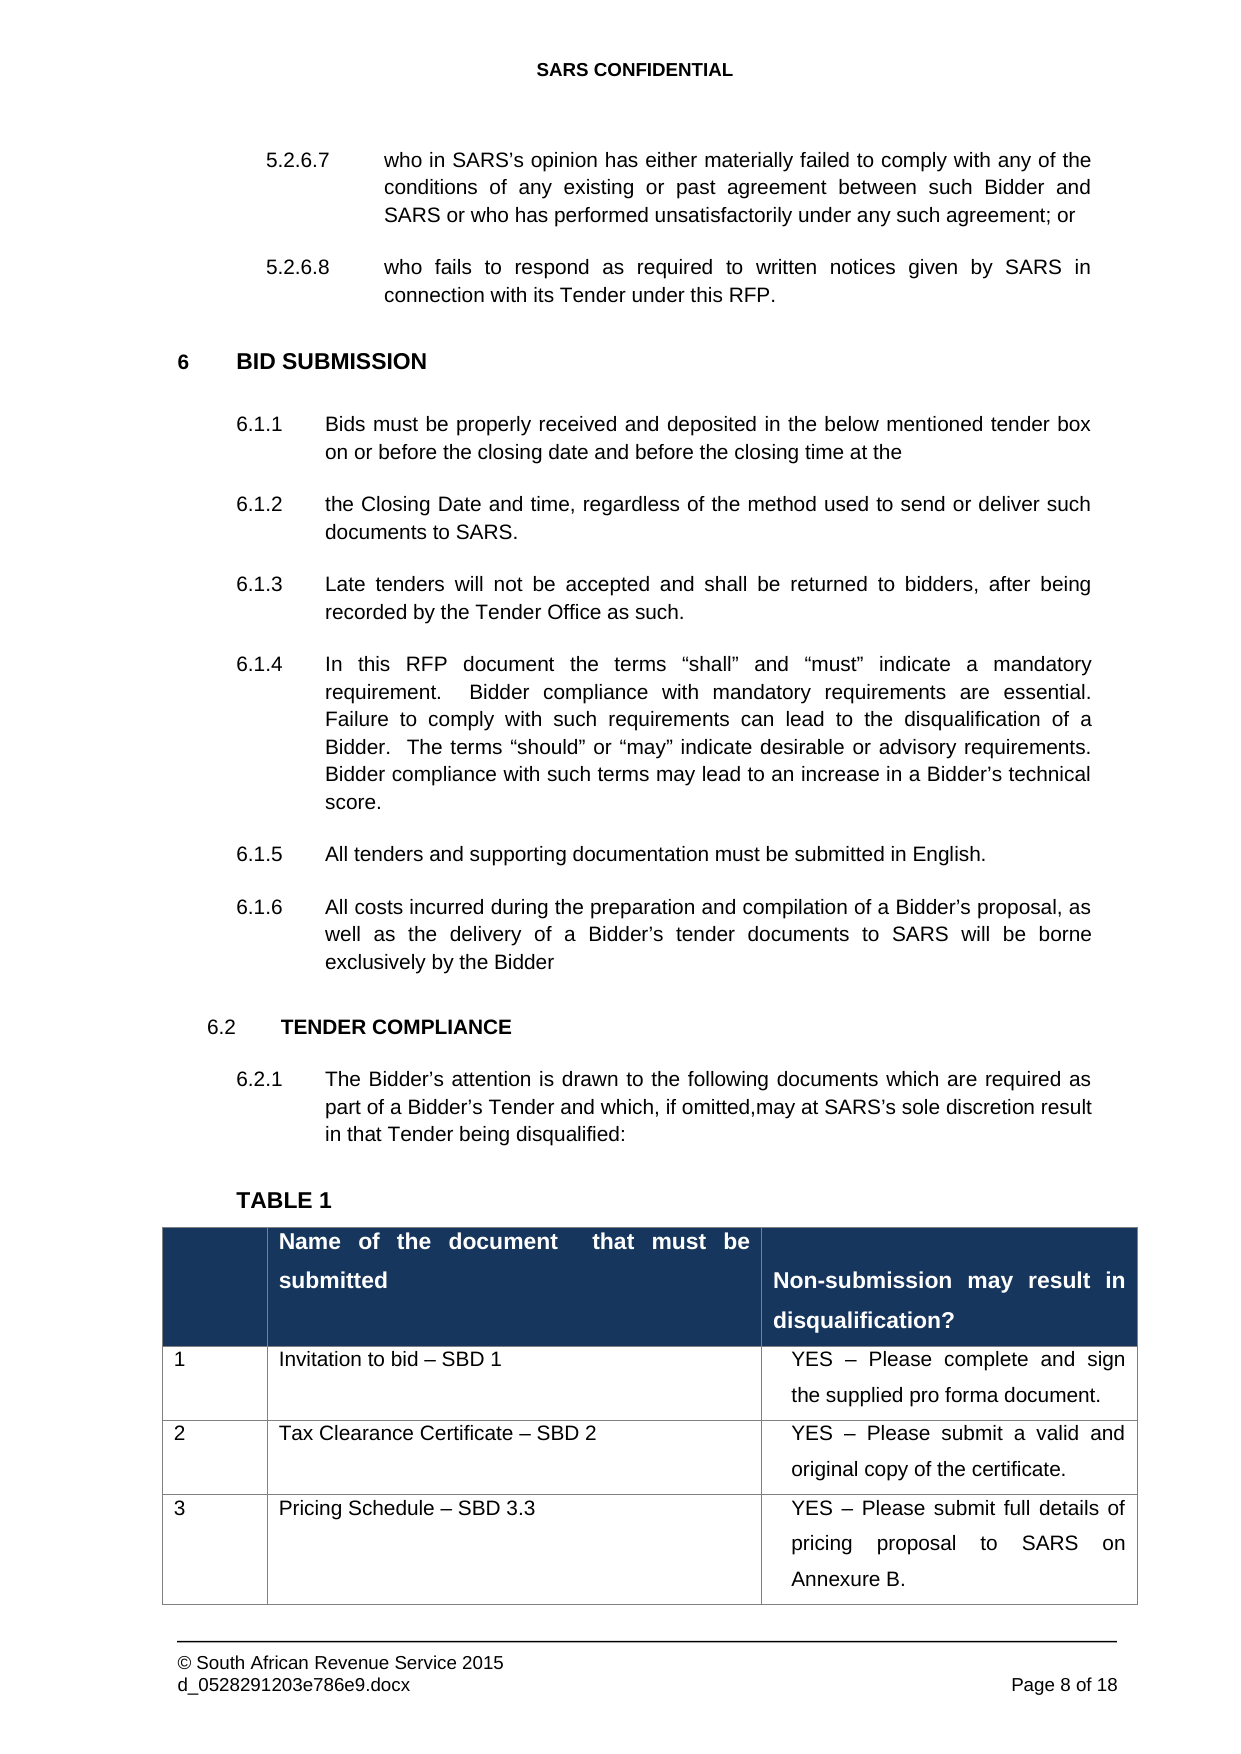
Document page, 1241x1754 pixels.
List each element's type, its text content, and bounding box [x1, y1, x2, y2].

text In this RFP document the terms “shall” and “must” indicate a mandatory requirement. Bidder compliance with mandatory requirements are essential. Failure to comply with such requirements can lead to the disqualification of a Bidder. The terms “should” or “may” indicate desirable or advisory requirements. Bidder compliance with such terms may lead to an increase in a Bidder’s technical score. [236, 652, 1092, 814]
text who fails to respond as required to written notices given by SARS in connection with its Tender under this RFP. [266, 255, 1092, 307]
list Table 1 [236, 1187, 1092, 1213]
text All costs incurred during the preparation and compilation of a Bidder’s proposal, as well as the delivery of a Bidder’s tender documents to SARS will be borne exclusively by the Bidder [236, 895, 1092, 974]
table_cell 3 [163, 1495, 267, 1604]
table_cell Invitation to bid – SBD 1 [268, 1347, 761, 1420]
text Bids must be properly received and deposited in the below mentioned tender box on or before the closing date and before the closing time at the [236, 412, 1092, 464]
table_header [163, 1228, 267, 1346]
text The Bidder’s attention is drawn to the following documents which are required as part of a Bidder’s Tender and which, if omitted,may at SARS’s sole discretion result in that Tender being disqualified: [236, 1067, 1092, 1146]
text BID Submission [177, 348, 1092, 374]
table_cell YES – Please submit a valid and original copy of the certificate. [762, 1421, 1137, 1494]
table_header Non-submission may result in disqualification? [762, 1228, 1137, 1346]
table_cell Tax Clearance Certificate – SBD 2 [268, 1421, 761, 1494]
text TENDER COMPLIANCE [207, 1015, 1092, 1039]
text the Closing Date and time, regardless of the method used to send or deliver such documents to SARS. [236, 492, 1092, 544]
table_header Name of the document that must be submitted [268, 1228, 761, 1346]
table_cell 1 [163, 1347, 267, 1420]
table_cell YES – Please complete and sign the supplied pro forma document. [762, 1347, 1137, 1420]
text All tenders and supporting documentation must be submitted in English. [236, 842, 1092, 866]
table_cell 2 [163, 1421, 267, 1494]
table_cell Pricing Schedule – SBD 3.3 [268, 1495, 761, 1604]
table_cell YES – Please submit full details of pricing proposal to SARS on Annexure B. [762, 1495, 1137, 1604]
text Late tenders will not be accepted and shall be returned to bidders, after being recorded by the Tender Office as such. [236, 572, 1092, 624]
text who in SARS’s opinion has either materially failed to comply with any of the conditions of any existing or past agreement between such Bidder and SARS or who has performed unsatisfactorily under any such agreement; or [266, 148, 1092, 227]
